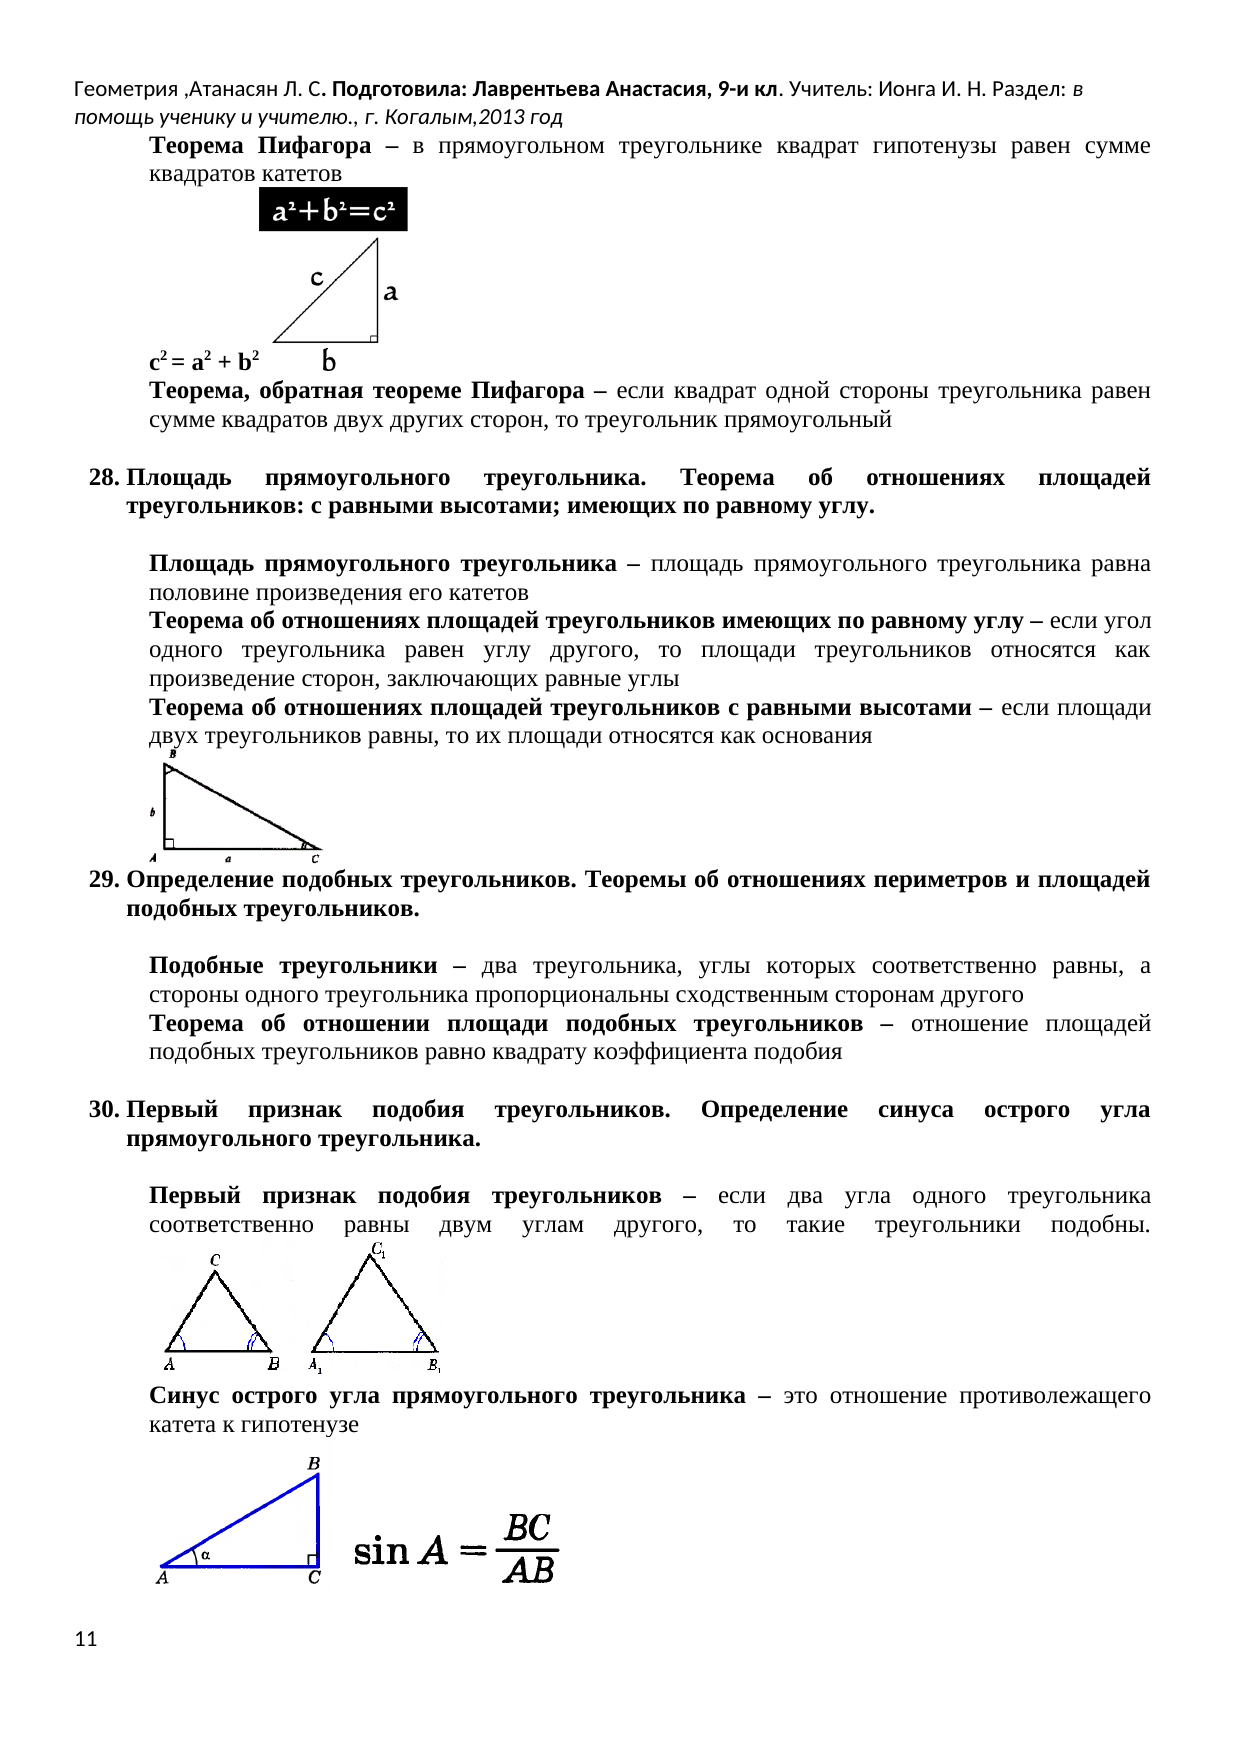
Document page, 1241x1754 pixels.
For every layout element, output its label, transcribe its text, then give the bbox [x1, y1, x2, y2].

picture [148, 749, 324, 864]
list Теорема Пифагора – в прямоугольном треугольнике квадрат гипотенузы равен сумме квадратов катетов [149, 130, 1152, 187]
list Синус острого угла прямоугольного треугольника – это отношение противолежащего катета к гипотенузе [149, 1380, 1152, 1437]
list Первый признак подобия треугольников – если два угла одного треугольника соответственно равны двум углам другого, то такие треугольники подобны. [149, 1180, 1152, 1380]
list Теорема об отношениях площадей треугольников имеющих по равному углу – если угол одного треугольника равен углу другого, то площади треугольников относятся как произведение сторон, заключающих равные углы [149, 606, 1152, 692]
list Площадь прямоугольного треугольника. Теорема об отношениях площадей треугольников: с равными высотами; имеющих по равному углу. [89, 462, 1152, 519]
list Теорема об отношении площади подобных треугольников – отношение площадей подобных треугольников равно квадрату коэффициента подобия [149, 1008, 1152, 1065]
list Площадь прямоугольного треугольника – площадь прямоугольного треугольника равна половине произведения его катетов [149, 548, 1152, 606]
list Теорема об отношениях площадей треугольников с равными высотами – если площади двух треугольников равны, то их площади относятся как основания [149, 692, 1152, 749]
list Первый признак подобия треугольников. Определение синуса острого угла прямоугольного треугольника. [89, 1094, 1152, 1151]
list Определение подобных треугольников. Теоремы об отношениях периметров и площадей подобных треугольников. [89, 864, 1152, 921]
picture [259, 187, 408, 371]
picture [148, 1237, 452, 1380]
list c2 = a2 + b2 [149, 187, 1152, 376]
list Подобные треугольники – два треугольника, углы которых соответственно равны, а стороны одного треугольника пропорциональны сходственным сторонам другого [149, 950, 1152, 1008]
list Теорема, обратная теореме Пифагора – если квадрат одной стороны треугольника равен сумме квадратов двух других сторон, то треугольник прямоугольный [149, 376, 1152, 433]
